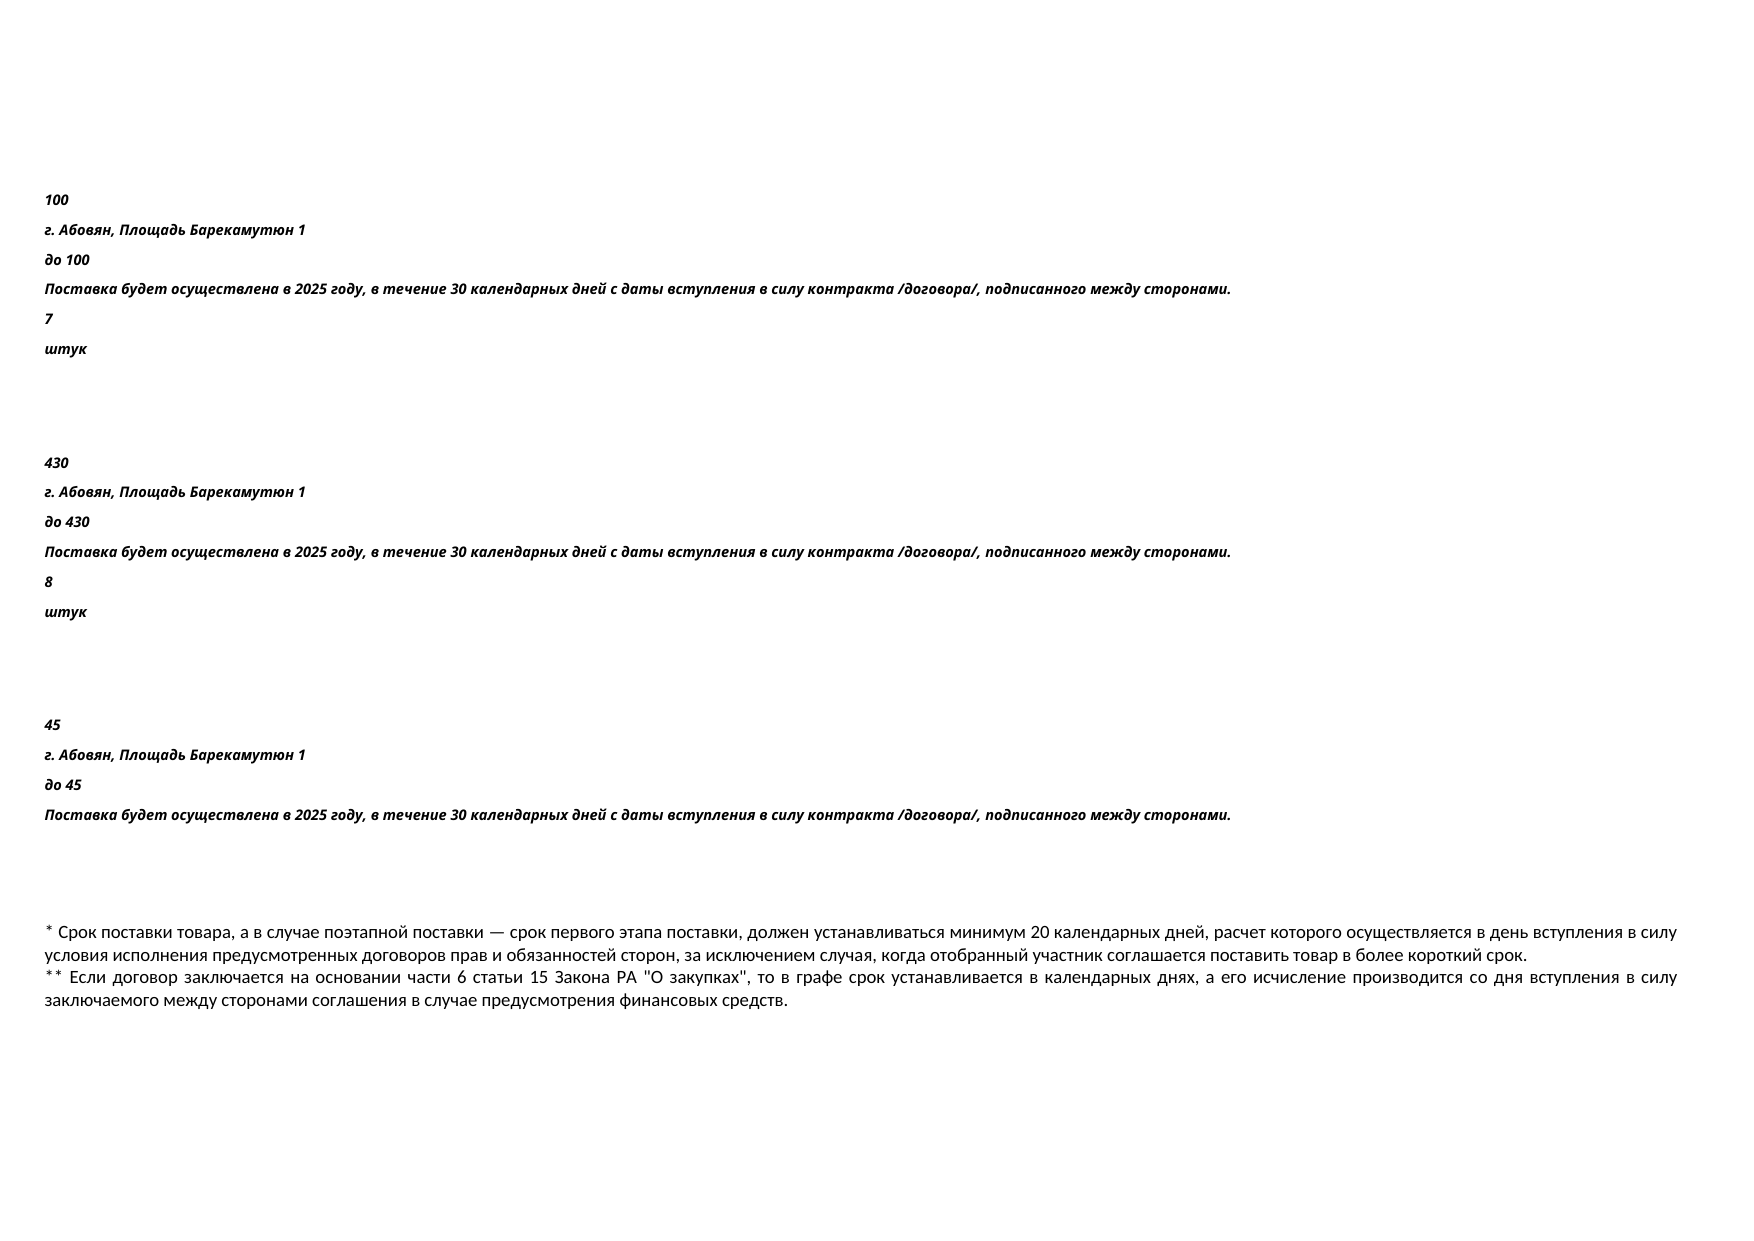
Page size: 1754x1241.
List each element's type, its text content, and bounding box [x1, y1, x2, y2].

text ** Если договор заключается на основании части 6 статьи 15 Закона РА "О закупках", то в графе срок устанавливается в календарных днях, а его исчисление производится со дня вступления в силу заключаемого между сторонами соглашения в случае предусмотрения финансовых средств. [44, 966, 1680, 1012]
text * Срок поставки товара, а в случае поэтапной поставки — срок первого этапа поставки, должен устанавливаться минимум 20 календарных дней, расчет которого осуществляется в день вступления в силу условия исполнения предусмотренных договоров прав и обязанностей сторон, за исключением случая, когда отобранный участник соглашается поставить товар в более короткий срок. [44, 920, 1680, 966]
